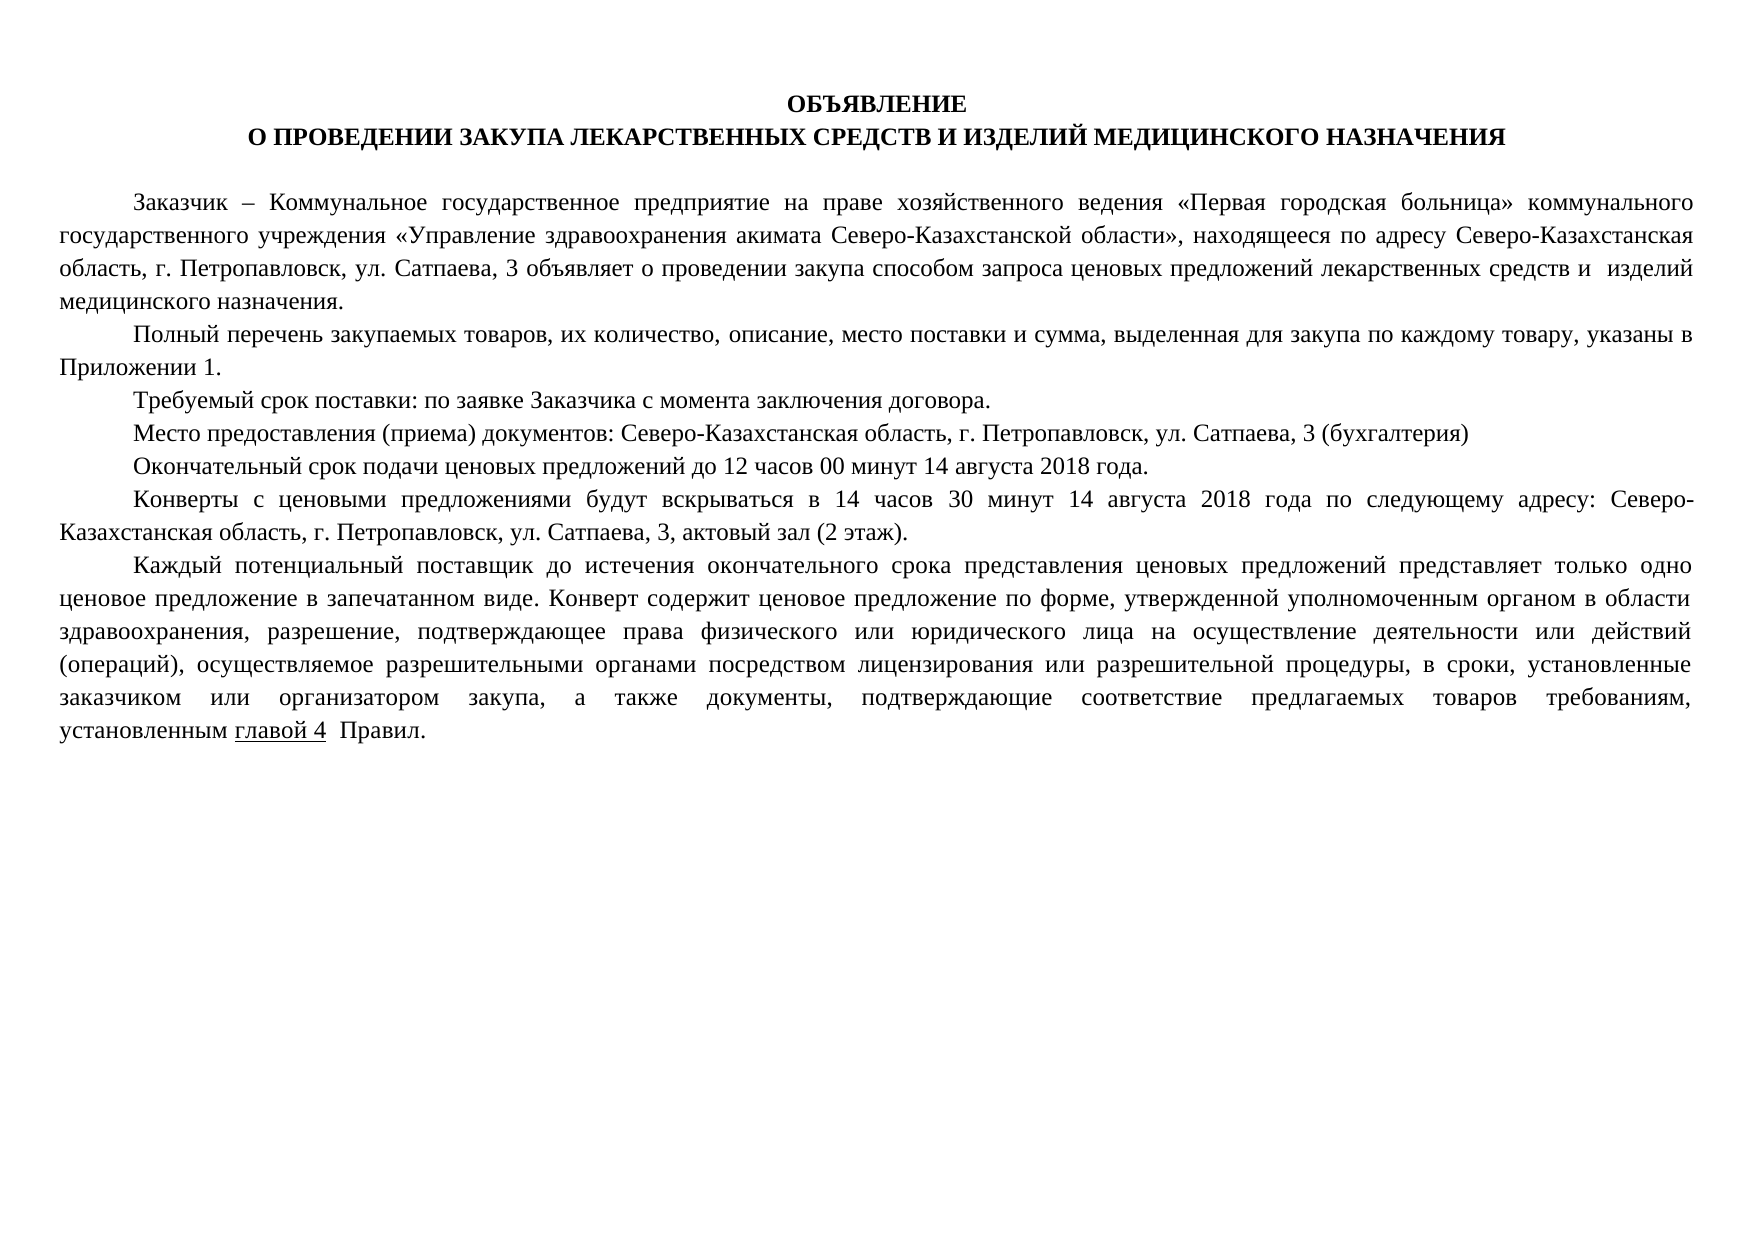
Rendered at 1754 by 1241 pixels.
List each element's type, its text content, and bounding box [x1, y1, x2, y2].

text Окончательный срок подачи ценовых предложений до 12 часов 00 минут 14 августа 2018 года. [59, 451, 1695, 480]
text Полный перечень закупаемых товаров, их количество, описание, место поставки и сумма, выделенная для закупа по каждому товару, указаны в Приложении 1. [59, 319, 1695, 381]
text ОБЪЯВЛЕНИЕ [59, 89, 1695, 117]
text Заказчик – Коммунальное государственное предприятие на праве хозяйственного ведения «Первая городская больница» коммунального государственного учреждения «Управление здравоохранения акимата Северо-Казахстанской области», находящееся по адресу Северо-Казахстанская область, г. Петропавловск, ул. Сатпаева, 3 объявляет о проведении закупа способом запроса ценовых предложений лекарственных средств и изделий медицинского назначения. [59, 187, 1695, 315]
text О ПРОВЕДЕНИИ ЗАКУПА ЛЕКАРСТВЕННЫХ СРЕДСТВ И ИЗДЕЛИЙ МЕДИЦИНСКОГО НАЗНАЧЕНИЯ [59, 122, 1695, 150]
text Требуемый срок поставки: по заявке Заказчика с момента заключения договора. [59, 385, 1695, 414]
text Каждый потенциальный поставщик до истечения окончательного срока представления ценовых предложений представляет только одно ценовое предложение в запечатанном виде. Конверт содержит ценовое предложение по форме, утвержденной уполномоченным органом в области здравоохранения, разрешение, подтверждающее права физического или юридического лица на осуществление деятельности или действий (операций), осуществляемое разрешительными органами посредством лицензирования или разрешительной процедуры, в сроки, установленные заказчиком или организатором закупа, а также документы, подтверждающие соответствие предлагаемых товаров требованиям, установленным главой 4 Правил. [59, 711, 1695, 744]
text Конверты с ценовыми предложениями будут вскрываться в 14 часов 30 минут 14 августа 2018 года по следующему адресу: Северо-Казахстанская область, г. Петропавловск, ул. Сатпаева, 3, актовый зал (2 этаж). [59, 484, 1695, 546]
text Место предоставления (приема) документов: Северо-Казахстанская область, г. Петропавловск, ул. Сатпаева, 3 (бухгалтерия) [59, 418, 1695, 447]
text Каждый потенциальный поставщик до истечения окончательного срока представления ценовых предложений представляет только одно ценовое предложение в запечатанном виде. Конверт содержит ценовое предложение по форме, утвержденной уполномоченным органом в области здравоохранения, разрешение, подтверждающее права физического или юридического лица на осуществление деятельности или действий (операций), осуществляемое разрешительными органами посредством лицензирования или разрешительной процедуры, в сроки, установленные заказчиком или организатором закупа, а также документы, подтверждающие соответствие предлагаемых товаров требованиям, установленным главой 4 Правил. [59, 550, 1695, 584]
